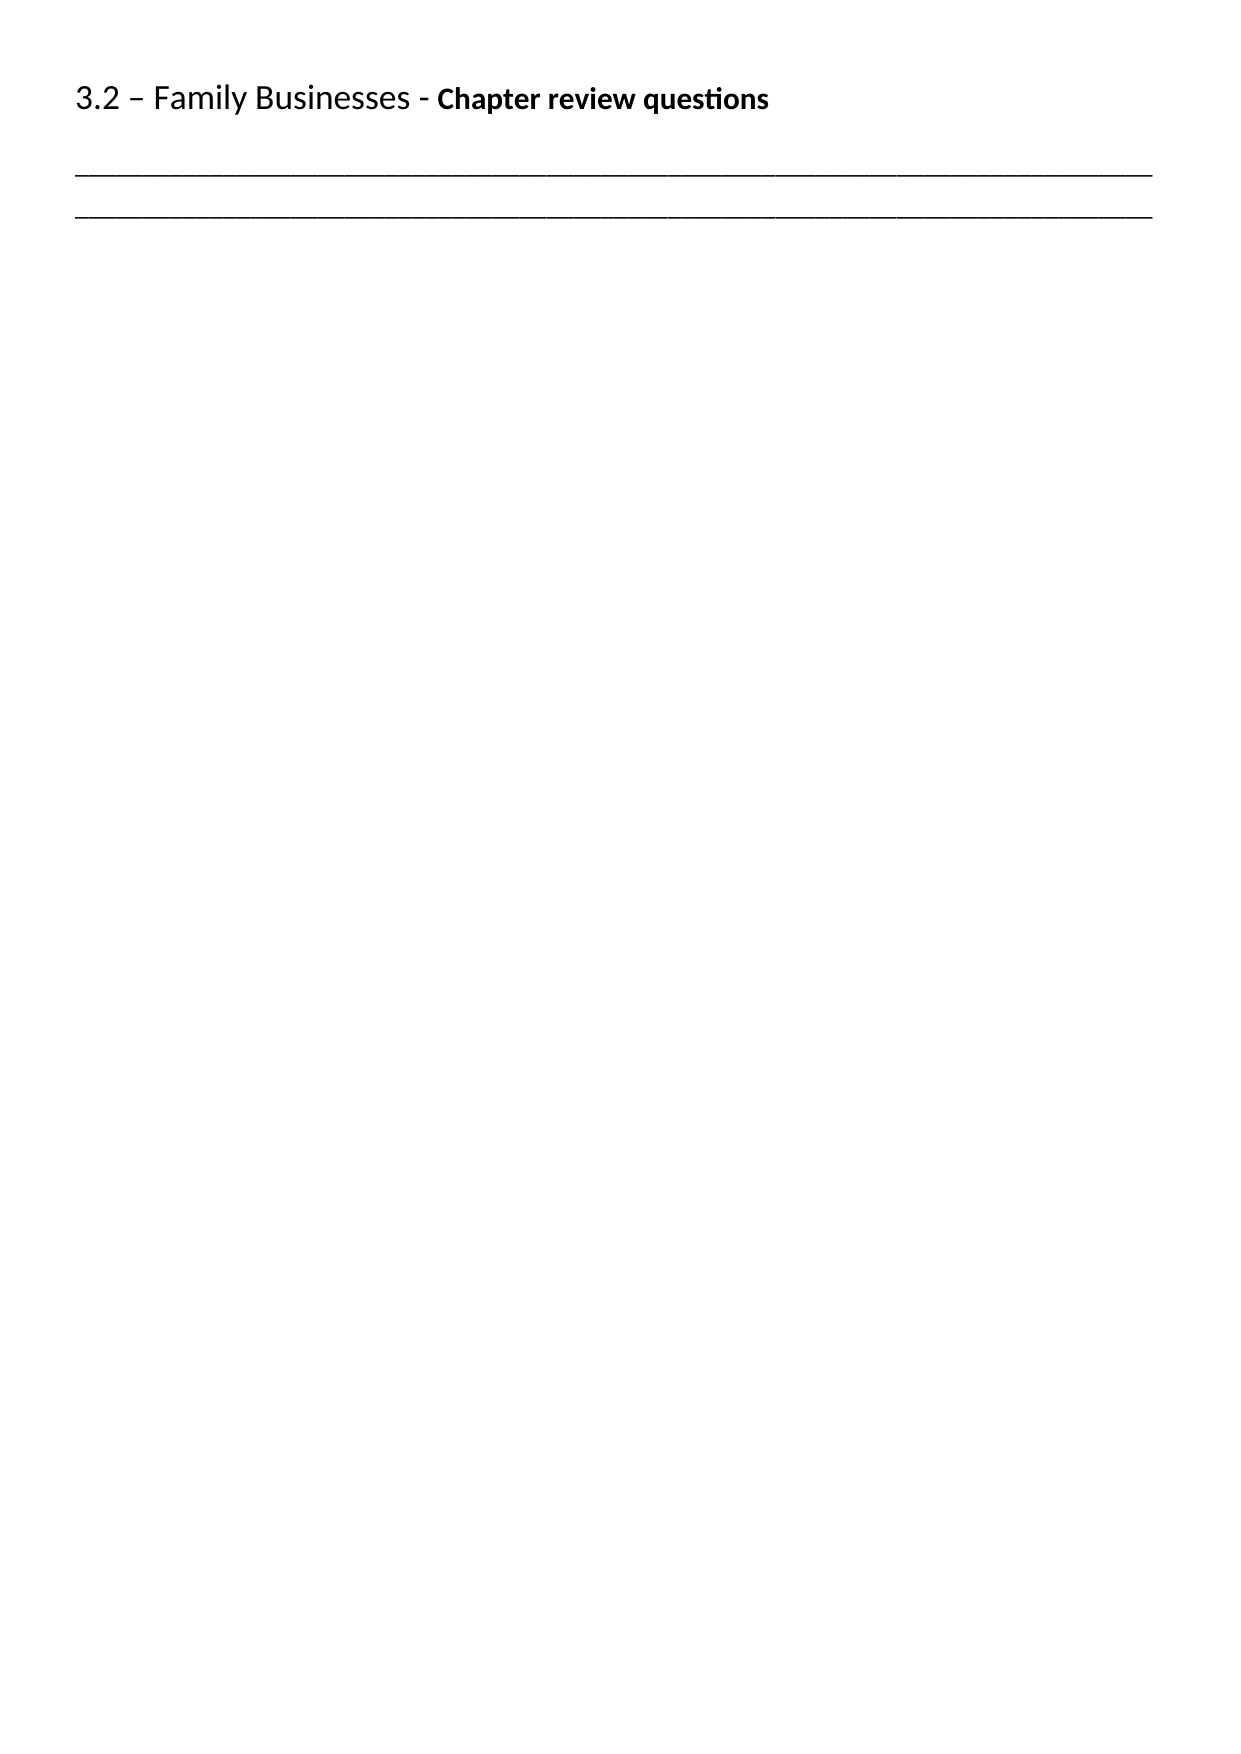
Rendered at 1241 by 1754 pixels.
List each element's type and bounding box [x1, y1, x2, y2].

text [75, 141, 1165, 224]
